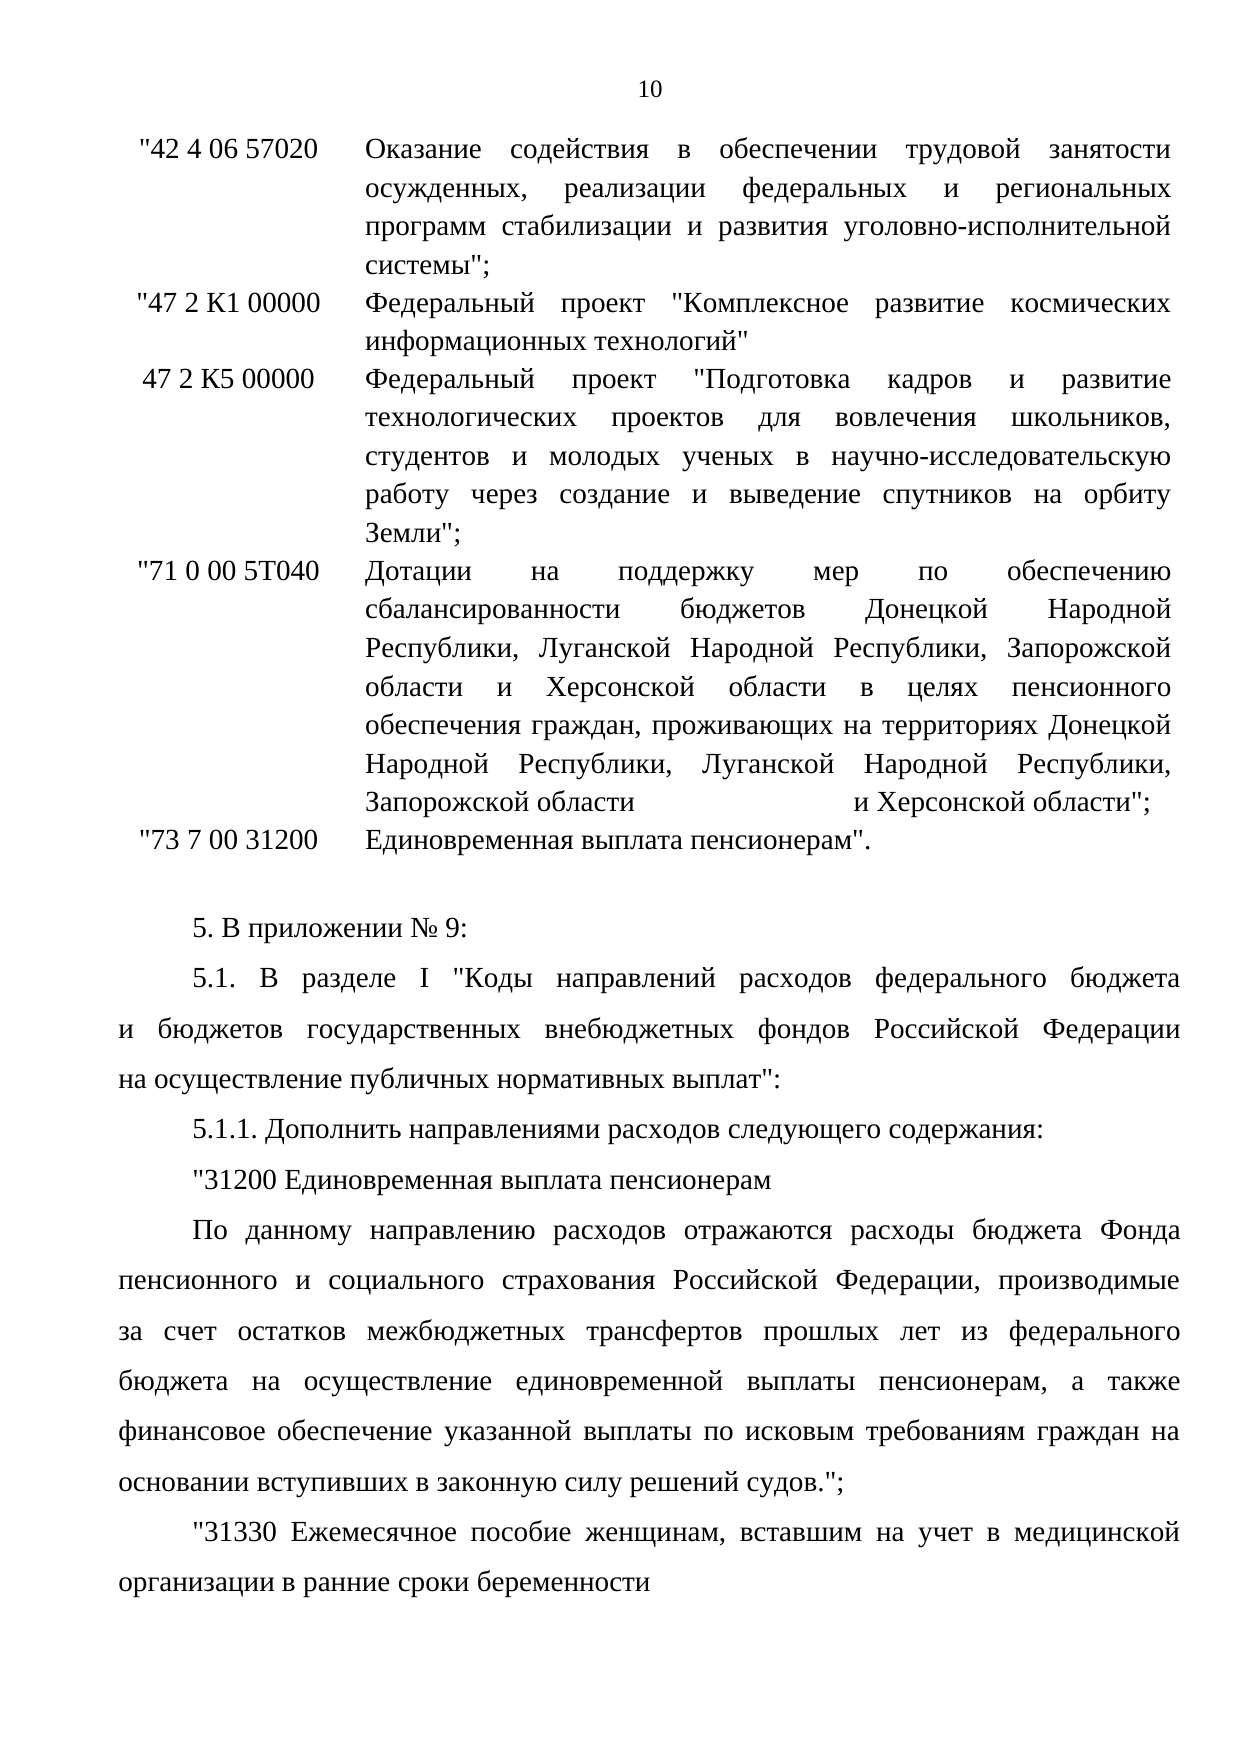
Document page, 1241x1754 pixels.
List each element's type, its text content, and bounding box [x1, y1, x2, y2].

table_cell Дотации на поддержку мер по обеспечению сбалансированности бюджетов Донецкой Народной Республики, Луганской Народной Республики, Запорожской области и Херсонской области в целях пенсионного обеспечения граждан, проживающих на территориях Донецкой Народной Республики, Луганской Народной Республики, Запорожской области и Херсонской области"; [354, 553, 1183, 822]
table_cell 47 2 К5 00000 [103, 361, 354, 553]
table_cell Федеральный проект "Комплексное развитие космических информационных технологий" [354, 285, 1183, 361]
text "31330 Ежемесячное пособие женщинам, вставшим на учет в медицинской организации в ранние сроки беременности [118, 1514, 1181, 1598]
table_cell "47 2 К1 00000 [103, 285, 354, 361]
text "31200 Единовременная выплата пенсионерам [118, 1162, 1181, 1195]
table_cell "73 7 00 31200 [103, 822, 354, 860]
text 5.1.1. Дополнить направлениями расходов следующего содержания: [118, 1111, 1181, 1145]
table_cell Федеральный проект "Подготовка кадров и развитие технологических проектов для вовлечения школьников, студентов и молодых ученых в научно-исследовательскую работу через создание и выведение спутников на орбиту Земли"; [354, 361, 1183, 553]
text 5.1. В разделе I "Коды направлений расходов федерального бюджета и бюджетов государственных внебюджетных фондов Российской Федерации на осуществление публичных нормативных выплат": [118, 961, 1181, 1095]
text 5. В приложении № 9: [118, 910, 1181, 944]
text По данному направлению расходов отражаются расходы бюджета Фонда пенсионного и социального страхования Российской Федерации, производимые за счет остатков межбюджетных трансфертов прошлых лет из федерального бюджета на осуществление единовременной выплаты пенсионерам, а также финансовое обеспечение указанной выплаты по исковым требованиям граждан на основании вступивших в законную силу решений судов."; [118, 1212, 1181, 1497]
table_cell Единовременная выплата пенсионерам". [354, 822, 1183, 860]
table_cell "71 0 00 5Т040 [103, 553, 354, 822]
table_cell "42 4 06 57020 [103, 131, 354, 285]
table_cell Оказание содействия в обеспечении трудовой занятости осужденных, реализации федеральных и региональных программ стабилизации и развития уголовно-исполнительной системы"; [354, 131, 1183, 285]
